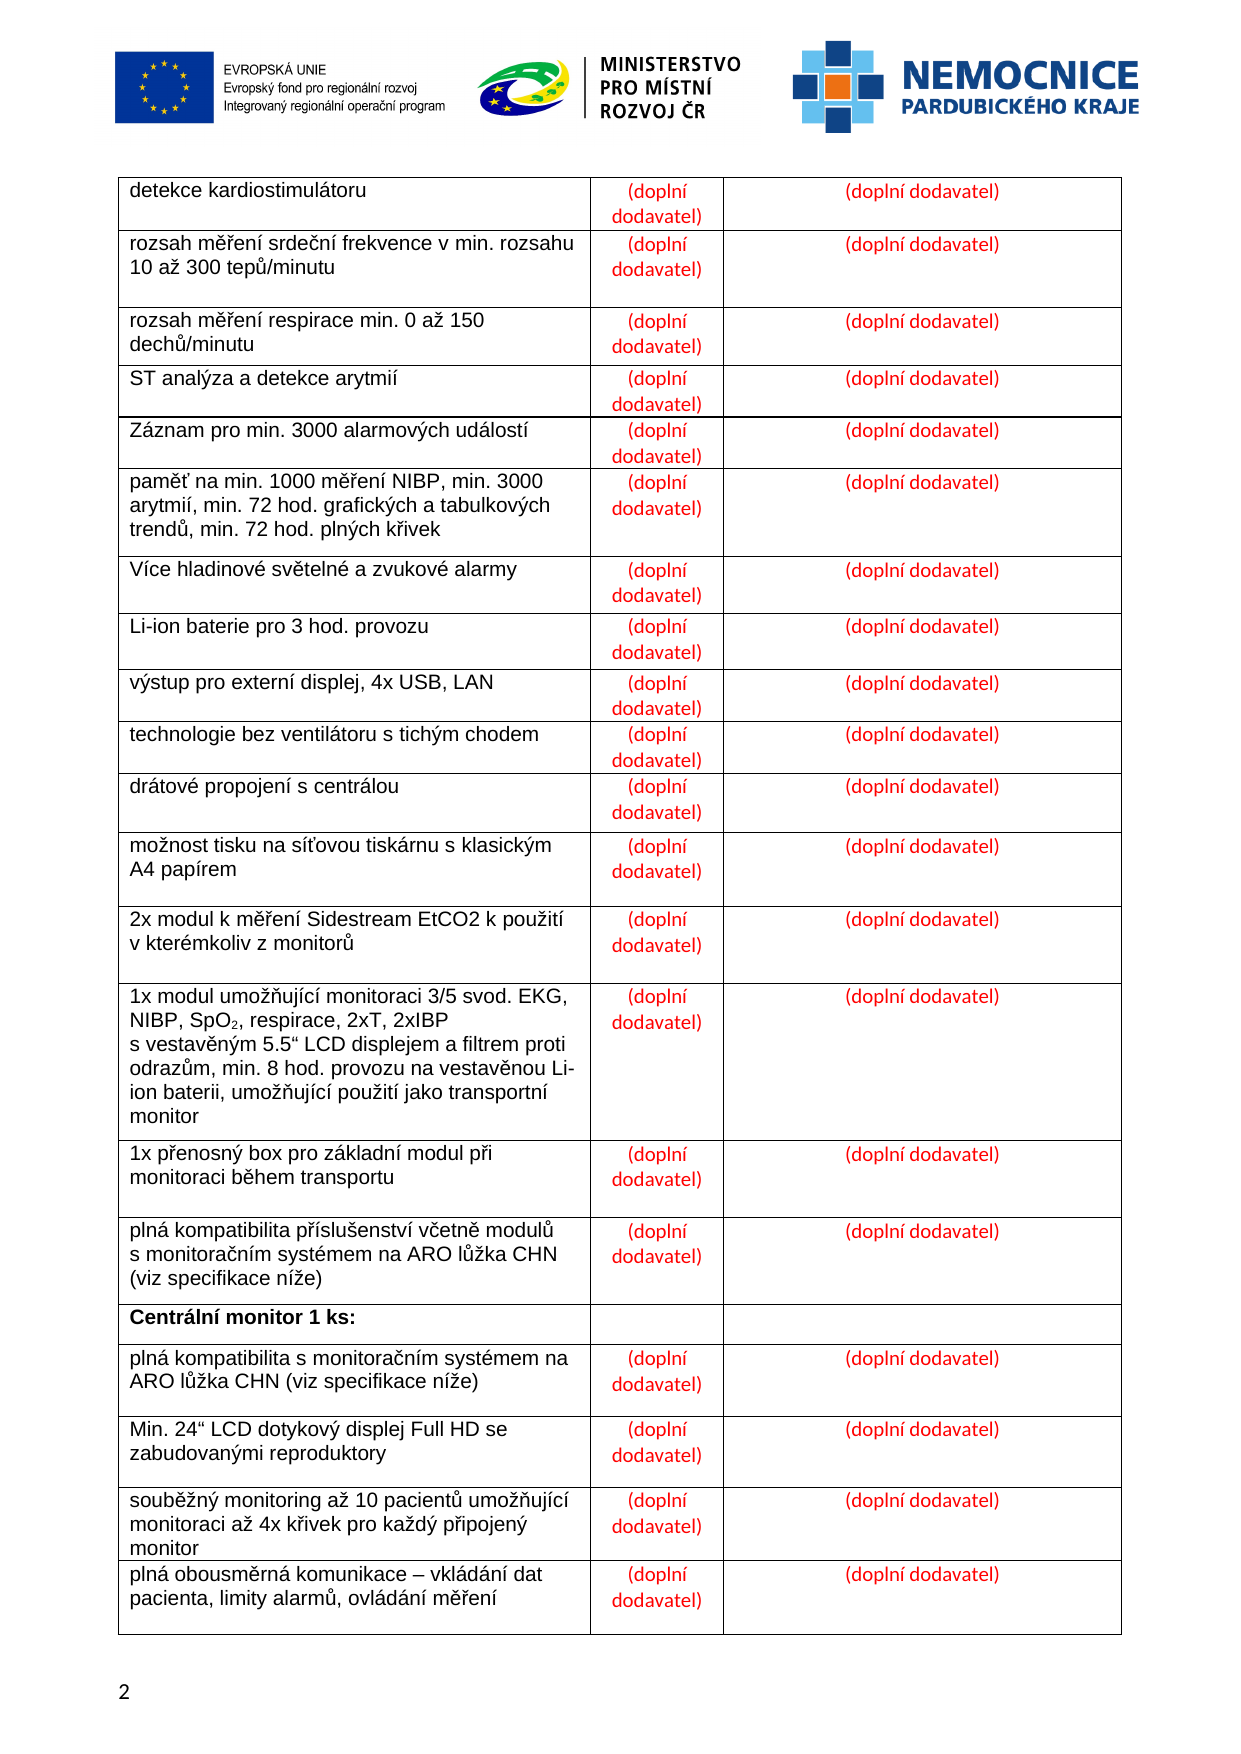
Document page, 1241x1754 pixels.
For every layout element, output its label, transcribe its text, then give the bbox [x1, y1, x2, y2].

table_cell (doplní dodavatel) [591, 308, 723, 364]
table_cell (doplní dodavatel) [591, 1417, 723, 1487]
table_cell technologie bez ventilátoru s tichým chodem [119, 722, 590, 772]
table_cell (doplní dodavatel) [591, 1561, 723, 1634]
table_cell plná kompatibilita s monitoračním systémem na ARO lůžka CHN (viz specifikace níže) [119, 1345, 590, 1416]
table_cell (doplní dodavatel) [591, 178, 723, 230]
table_cell ST analýza a detekce arytmií [119, 366, 590, 416]
table_cell (doplní dodavatel) [591, 1218, 723, 1304]
table_cell (doplní dodavatel) [591, 984, 723, 1140]
table_cell souběžný monitoring až 10 pacientů umožňující monitoraci až 4x křivek pro každý připojený monitor [119, 1488, 590, 1560]
table_cell (doplní dodavatel) [724, 366, 1121, 416]
table_cell (doplní dodavatel) [591, 231, 723, 307]
table_cell výstup pro externí displej, 4x USB, LAN [119, 670, 590, 721]
table_cell paměť na min. 1000 měření NIBP, min. 3000 arytmií, min. 72 hod. grafických a tabulkových trendů, min. 72 hod. plných křivek [119, 469, 590, 556]
table_cell [724, 1305, 1121, 1344]
table_cell (doplní dodavatel) [591, 418, 723, 468]
table_cell drátové propojení s centrálou [119, 774, 590, 832]
table_cell (doplní dodavatel) [724, 1488, 1121, 1560]
table_cell (doplní dodavatel) [591, 774, 723, 832]
table_cell [591, 1305, 723, 1344]
table_cell rozsah měření srdeční frekvence v min. rozsahu 10 až 300 tepů/minutu [119, 231, 590, 307]
table_cell (doplní dodavatel) [724, 1141, 1121, 1217]
table_cell Li-ion baterie pro 3 hod. provozu [119, 614, 590, 669]
table_cell (doplní dodavatel) [724, 308, 1121, 364]
table_cell (doplní dodavatel) [591, 469, 723, 556]
table_cell (doplní dodavatel) [591, 366, 723, 416]
table_cell (doplní dodavatel) [724, 907, 1121, 983]
table_cell 1x modul umožňující monitoraci 3/5 svod. EKG, NIBP, SpO2, respirace, 2xT, 2xIBP s vestavěným 5.5“ LCD displejem a filtrem proti odrazům, min. 8 hod. provozu na vestavěnou Li-ion baterii, umožňující použití jako transportní monitor [119, 984, 590, 1140]
table_cell (doplní dodavatel) [591, 670, 723, 721]
table_cell (doplní dodavatel) [591, 1488, 723, 1560]
table_cell (doplní dodavatel) [591, 1345, 723, 1416]
table_cell Centrální monitor 1 ks: [119, 1305, 590, 1344]
table_cell (doplní dodavatel) [724, 984, 1121, 1140]
table_cell (doplní dodavatel) [591, 833, 723, 906]
table_cell (doplní dodavatel) [724, 1218, 1121, 1304]
picture [791, 39, 1139, 134]
table_cell (doplní dodavatel) [591, 907, 723, 983]
table_cell 1x přenosný box pro základní modul při monitoraci během transportu [119, 1141, 590, 1217]
table_cell (doplní dodavatel) [724, 1417, 1121, 1487]
table_cell (doplní dodavatel) [724, 1561, 1121, 1634]
table_cell plná obousměrná komunikace – vkládání dat pacienta, limity alarmů, ovládání měření [119, 1561, 590, 1634]
table_cell Záznam pro min. 3000 alarmových událostí [119, 418, 590, 468]
table_cell (doplní dodavatel) [724, 178, 1121, 230]
table_cell (doplní dodavatel) [591, 614, 723, 669]
table_cell (doplní dodavatel) [724, 1345, 1121, 1416]
table_cell (doplní dodavatel) [724, 833, 1121, 906]
table_cell (doplní dodavatel) [724, 469, 1121, 556]
table_cell (doplní dodavatel) [724, 670, 1121, 721]
table_cell detekce kardiostimulátoru [119, 178, 590, 230]
table_cell možnost tisku na síťovou tiskárnu s klasickým A4 papírem [119, 833, 590, 906]
table_cell (doplní dodavatel) [724, 418, 1121, 468]
table_cell Min. 24“ LCD dotykový displej Full HD se zabudovanými reproduktory [119, 1417, 590, 1487]
table_cell (doplní dodavatel) [591, 1141, 723, 1217]
picture [93, 27, 762, 147]
table_cell (doplní dodavatel) [591, 557, 723, 613]
table_cell 2x modul k měření Sidestream EtCO2 k použití v kterémkoliv z monitorů [119, 907, 590, 983]
table_cell (doplní dodavatel) [724, 722, 1121, 772]
table_cell (doplní dodavatel) [591, 722, 723, 772]
table_cell plná kompatibilita příslušenství včetně modulů s monitoračním systémem na ARO lůžka CHN (viz specifikace níže) [119, 1218, 590, 1304]
table_cell rozsah měření respirace min. 0 až 150 dechů/minutu [119, 308, 590, 364]
table_cell (doplní dodavatel) [724, 774, 1121, 832]
table_cell Více hladinové světelné a zvukové alarmy [119, 557, 590, 613]
table_cell (doplní dodavatel) [724, 557, 1121, 613]
table_cell (doplní dodavatel) [724, 231, 1121, 307]
table_cell (doplní dodavatel) [724, 614, 1121, 669]
